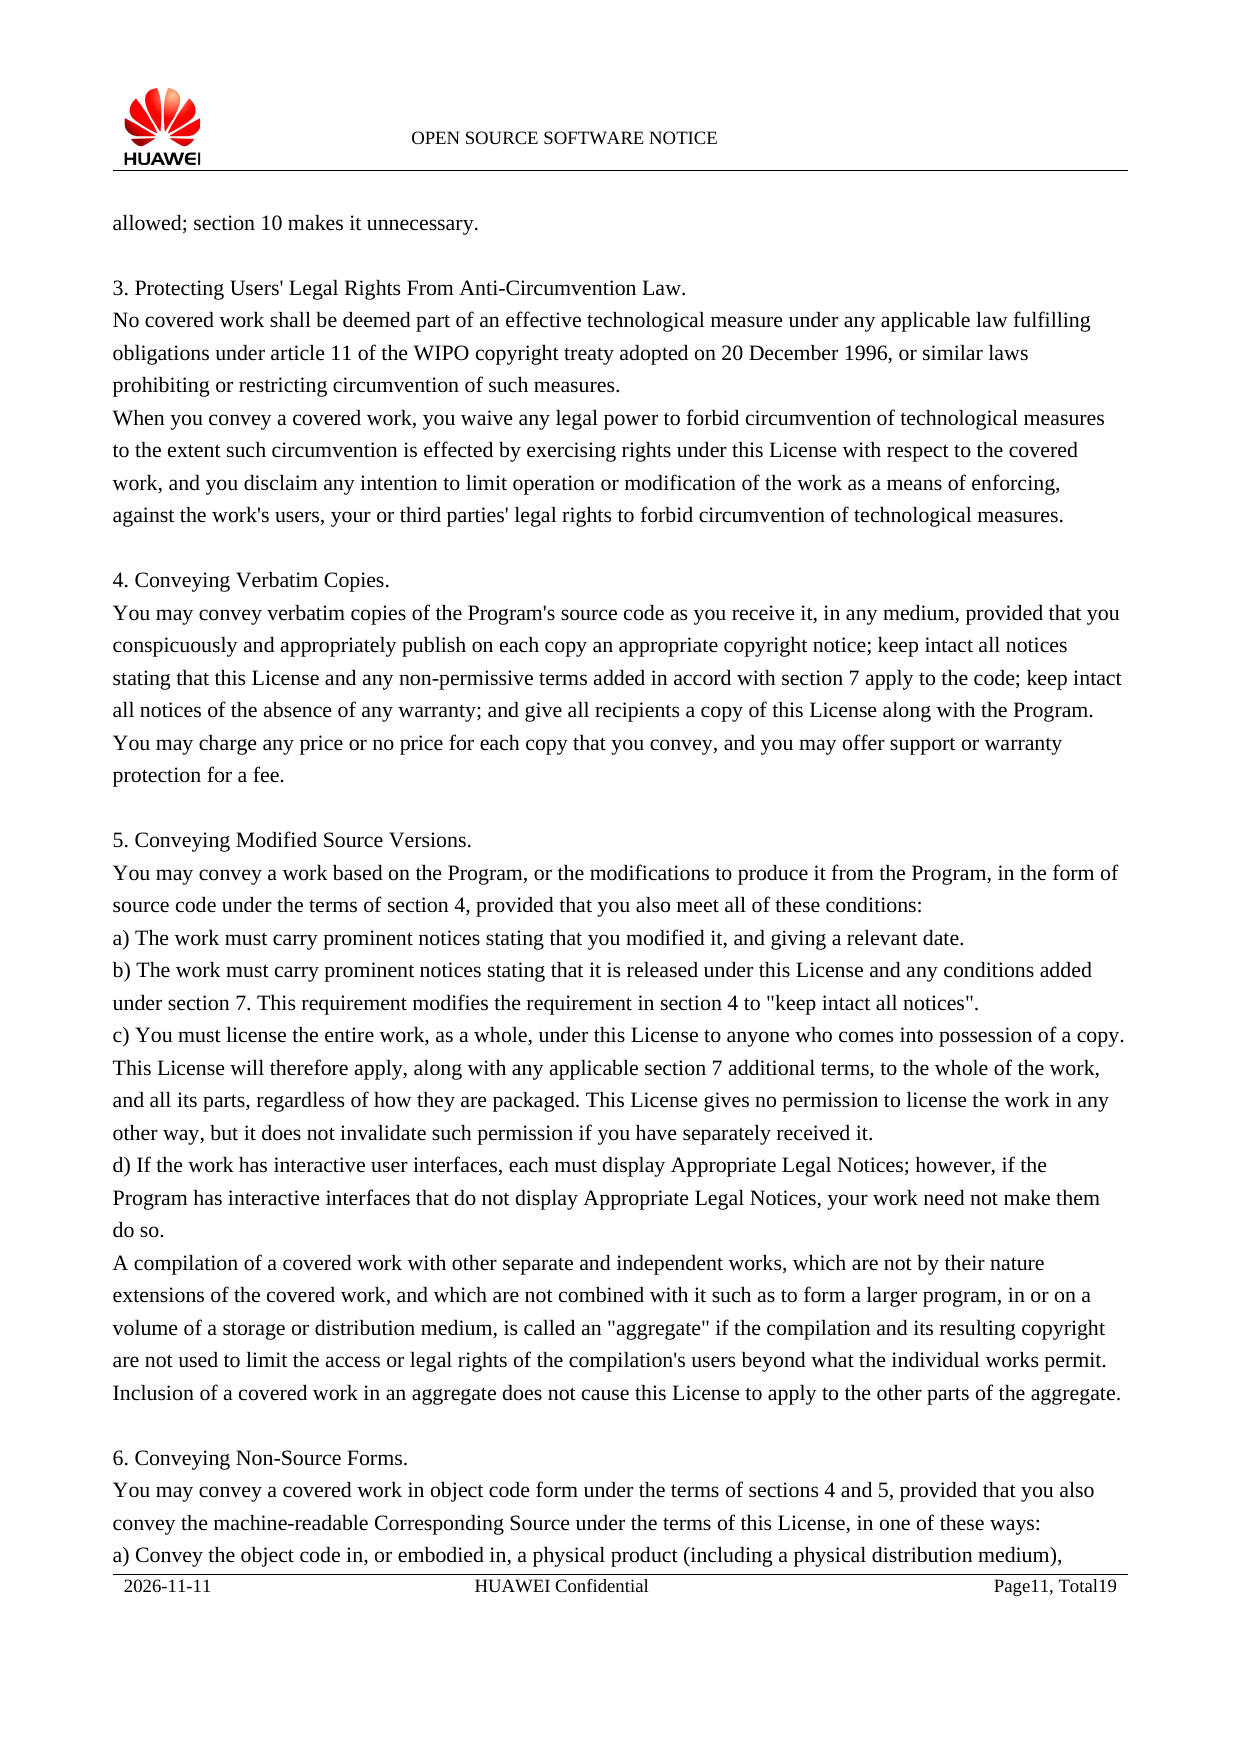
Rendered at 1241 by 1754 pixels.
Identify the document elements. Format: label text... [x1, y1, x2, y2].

picture [124, 88, 201, 165]
